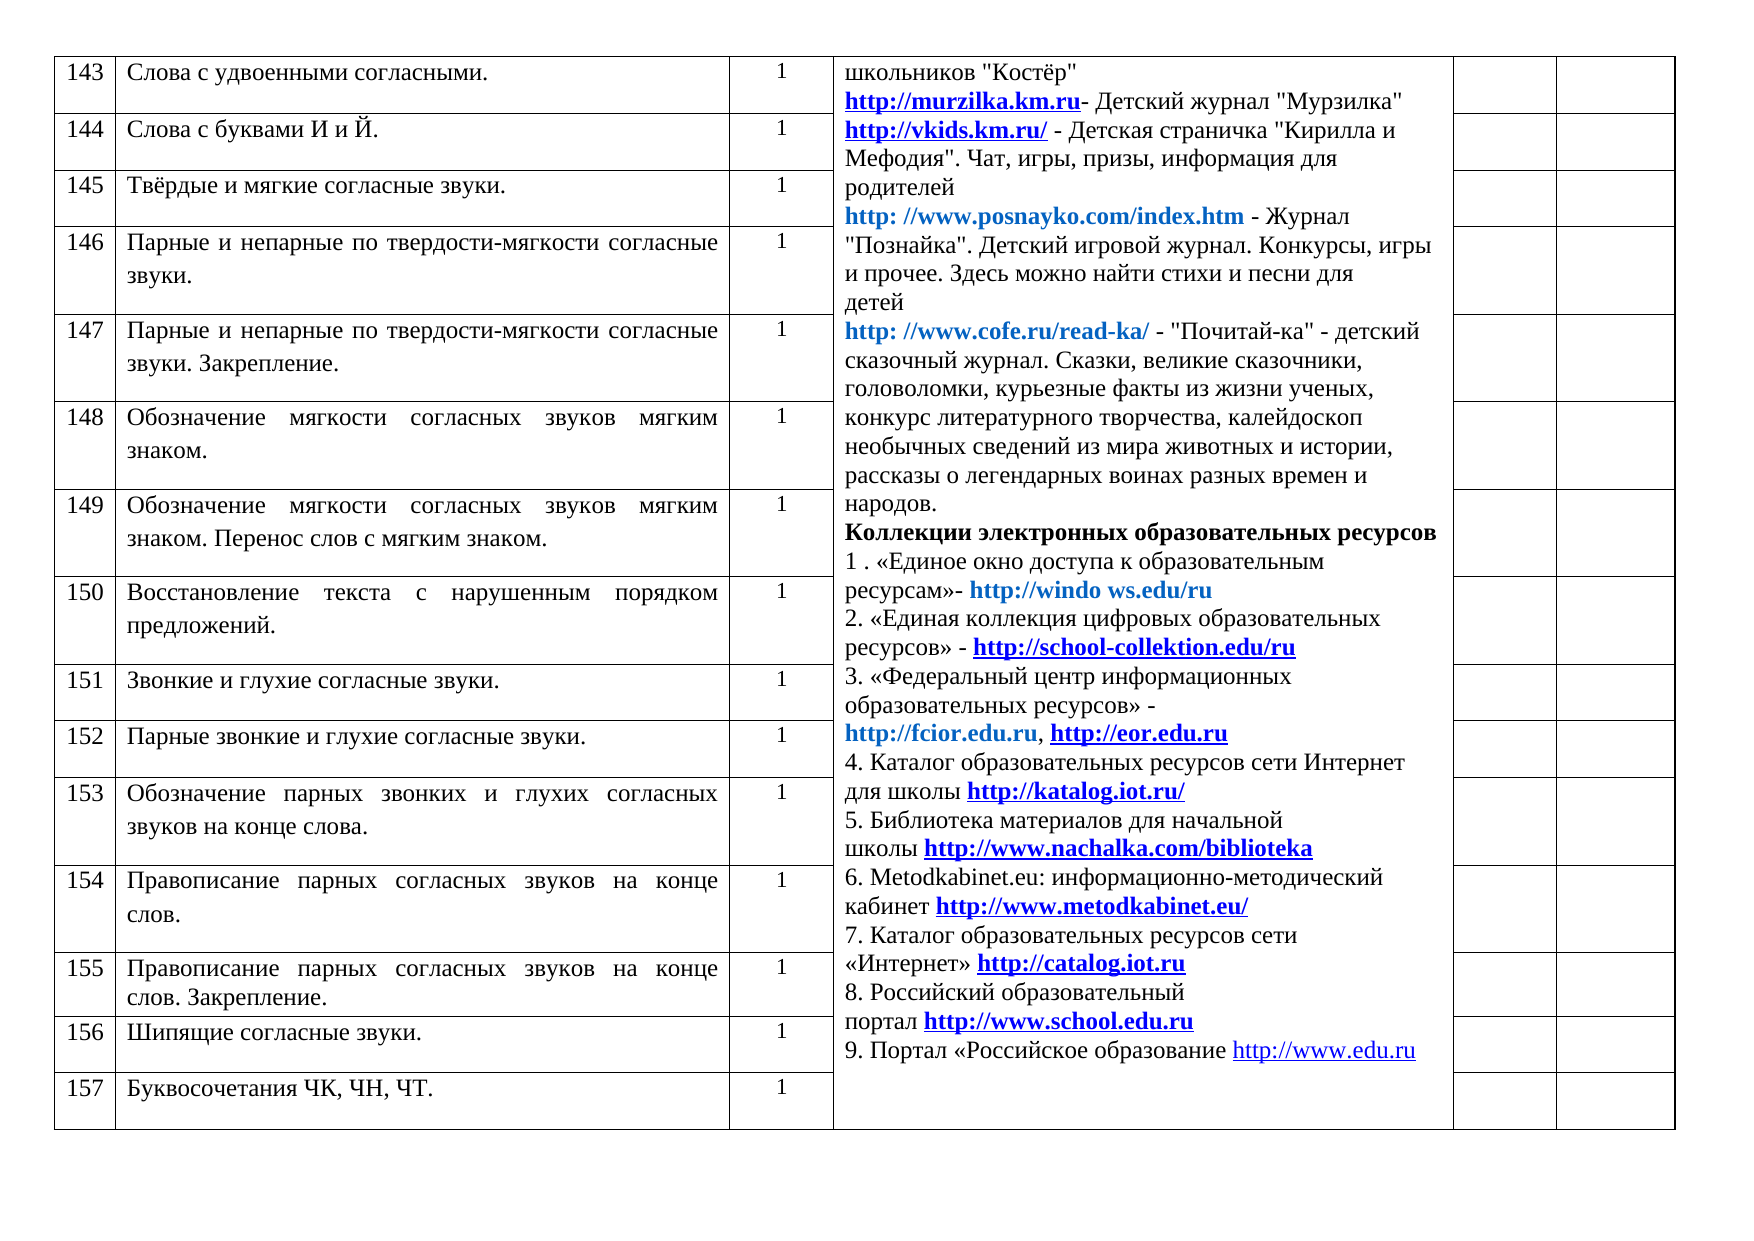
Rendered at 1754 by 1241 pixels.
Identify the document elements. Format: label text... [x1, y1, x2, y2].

table_cell Твёрдые и мягкие согласные звуки. [116, 171, 729, 226]
table_cell 149 [55, 490, 115, 576]
table_cell 1 [730, 402, 833, 489]
table_cell [1454, 778, 1556, 864]
table_cell Буквосочетания ЧК, ЧН, ЧТ. [116, 1073, 729, 1129]
table_cell 1 [730, 1017, 833, 1072]
table_cell [1557, 721, 1674, 777]
table_cell Парные и непарные по твердости-мягкости согласные звуки. [116, 227, 729, 314]
table_cell [1454, 171, 1556, 226]
table_cell Звонкие и глухие согласные звуки. [116, 665, 729, 720]
table_cell [1557, 1073, 1674, 1129]
table_cell [1454, 577, 1556, 664]
table_cell 143 [55, 57, 115, 113]
table_cell 1 [730, 866, 833, 952]
table_cell 155 [55, 953, 115, 1016]
table_cell 1 [730, 490, 833, 576]
table_cell [1557, 778, 1674, 864]
table_cell [1557, 490, 1674, 576]
table_cell [1557, 577, 1674, 664]
table_cell [1557, 227, 1674, 314]
table_cell Обозначение мягкости согласных звуков мягким знаком. [116, 402, 729, 489]
table_cell 150 [55, 577, 115, 664]
table_cell 1 [730, 114, 833, 169]
table_cell [1454, 665, 1556, 720]
table_cell 157 [55, 1073, 115, 1129]
table_cell 1 [730, 577, 833, 664]
table_cell [1557, 315, 1674, 401]
table_cell [1557, 665, 1674, 720]
table_cell [1454, 315, 1556, 401]
table_cell [1557, 1017, 1674, 1072]
table_cell [1557, 171, 1674, 226]
table_cell Парные и непарные по твердости-мягкости согласные звуки. Закрепление. [116, 315, 729, 401]
table_cell 153 [55, 778, 115, 864]
table_cell Парные звонкие и глухие согласные звуки. [116, 721, 729, 777]
table_cell 145 [55, 171, 115, 226]
table_cell 1 [730, 1073, 833, 1129]
table_cell 148 [55, 402, 115, 489]
table_cell [1557, 57, 1674, 113]
table_cell [1454, 721, 1556, 777]
table_cell [1454, 953, 1556, 1016]
table_cell 154 [55, 866, 115, 952]
table_cell [1557, 402, 1674, 489]
table_cell Слова с удвоенными согласными. [116, 57, 729, 113]
table_cell [1454, 1073, 1556, 1129]
table_cell [1454, 57, 1556, 113]
table_cell 1 [730, 953, 833, 1016]
table_cell Правописание парных согласных звуков на конце слов. [116, 866, 729, 952]
table_cell 152 [55, 721, 115, 777]
table_cell [1454, 402, 1556, 489]
table_cell 151 [55, 665, 115, 720]
table_cell Восстановление текста с нарушенным порядком предложений. [116, 577, 729, 664]
table_cell [1454, 866, 1556, 952]
table_cell Обозначение мягкости согласных звуков мягким знаком. Перенос слов с мягким знаком. [116, 490, 729, 576]
table_cell 144 [55, 114, 115, 169]
table_cell Слова с буквами И и Й. [116, 114, 729, 169]
table_cell 147 [55, 315, 115, 401]
table_cell [1557, 953, 1674, 1016]
table_cell 146 [55, 227, 115, 314]
table_cell [1454, 114, 1556, 169]
table_cell 1 [730, 171, 833, 226]
table_cell 1 [730, 227, 833, 314]
table_cell [1454, 1017, 1556, 1072]
table_cell 156 [55, 1017, 115, 1072]
table_cell 1 [730, 315, 833, 401]
table_cell 1 [730, 665, 833, 720]
table_cell Шипящие согласные звуки. [116, 1017, 729, 1072]
table_cell Правописание парных согласных звуков на конце слов. Закрепление. [116, 953, 729, 1016]
table_cell [1454, 227, 1556, 314]
table_cell 1 [730, 778, 833, 864]
table_cell 1 [730, 721, 833, 777]
table_cell Обозначение парных звонких и глухих согласных звуков на конце слова. [116, 778, 729, 864]
table_cell [1557, 114, 1674, 169]
table_cell [1557, 866, 1674, 952]
table_cell [1454, 490, 1556, 576]
table_cell 1 [730, 57, 833, 113]
